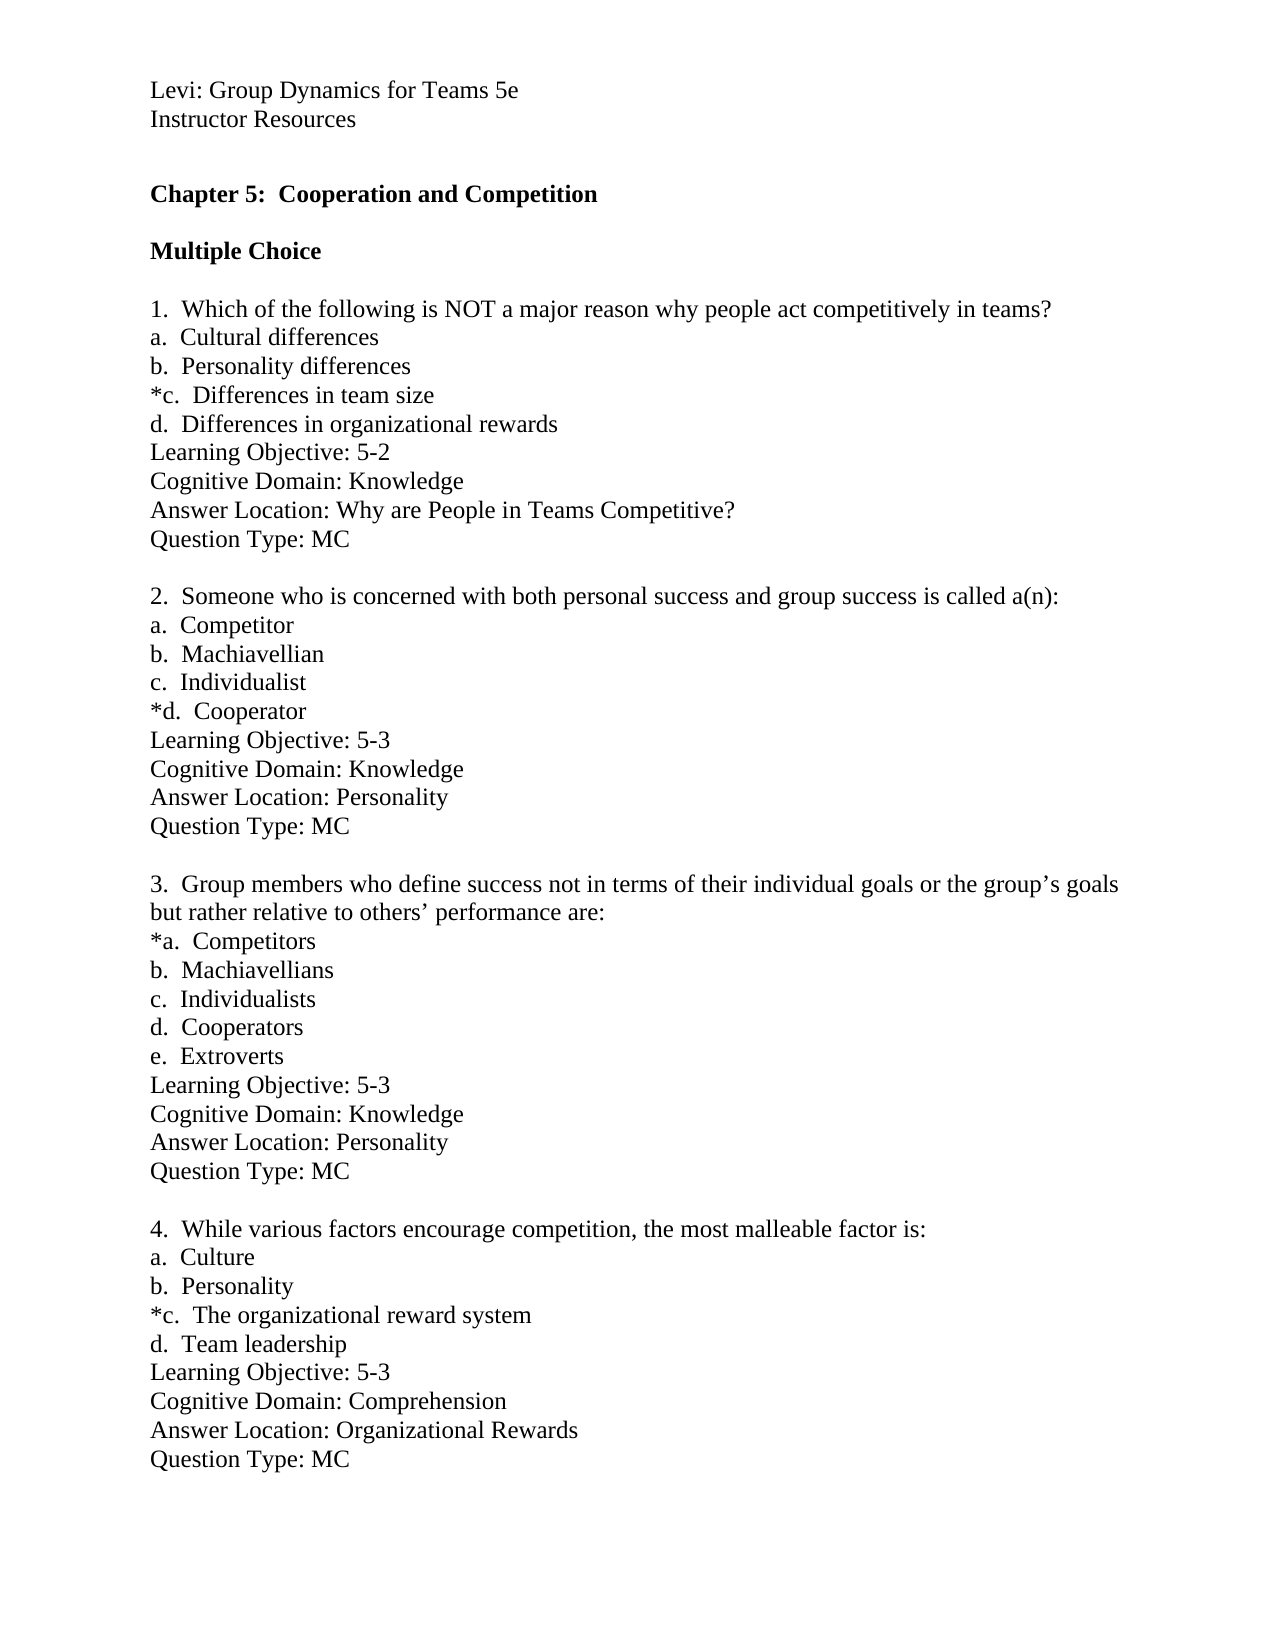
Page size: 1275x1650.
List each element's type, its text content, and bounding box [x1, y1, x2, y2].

text c. Individualist [150, 667, 1125, 696]
text *c. The organizational reward system [150, 1300, 1125, 1329]
text Answer Location: Personality [150, 782, 1125, 811]
text Cognitive Domain: Comprehension [150, 1386, 1125, 1415]
text d. Cooperators [150, 1012, 1125, 1041]
text 4. While various factors encourage competition, the most malleable factor is: [150, 1214, 1125, 1242]
text Answer Location: Why are People in Teams Competitive? Question Type: MC [150, 495, 1125, 552]
text Answer Location: Organizational Rewards [150, 1415, 1125, 1444]
text a. Competitor [150, 610, 1125, 639]
text Learning Objective: 5-3 [150, 725, 1125, 754]
text Learning Objective: 5-2 [150, 437, 1125, 466]
text Cognitive Domain: Knowledge [150, 466, 1125, 495]
text d. Differences in organizational rewards [150, 409, 1125, 437]
text *d. Cooperator [150, 696, 1125, 725]
text Learning Objective: 5-3 [150, 1070, 1125, 1099]
text *a. Competitors [150, 926, 1125, 955]
text Answer Location: Personality [150, 1127, 1125, 1156]
text 2. Someone who is concerned with both personal success and group success is called a(n): [150, 581, 1125, 610]
text a. Cultural differences [150, 322, 1125, 351]
text Cognitive Domain: Knowledge [150, 754, 1125, 782]
text Learning Objective: 5-3 [150, 1357, 1125, 1386]
text Question Type: MC [150, 811, 1125, 840]
text d. Team leadership [150, 1329, 1125, 1357]
text b. Personality [150, 1271, 1125, 1300]
text Question Type: MC [150, 1444, 1125, 1472]
text Question Type: MC [150, 1156, 1125, 1185]
text e. Extroverts [150, 1041, 1125, 1070]
text c. Individualists [150, 984, 1125, 1012]
text Multiple Choice [150, 236, 1125, 265]
text a. Culture [150, 1242, 1125, 1271]
text *c. Differences in team size [150, 380, 1125, 409]
text 1. Which of the following is NOT a major reason why people act competitively in teams? [150, 294, 1125, 322]
text Cognitive Domain: Knowledge [150, 1099, 1125, 1127]
text Chapter 5: Cooperation and Competition [150, 179, 1125, 207]
text b. Machiavellian [150, 639, 1125, 667]
text 3. Group members who define success not in terms of their individual goals or the group’s goals but rather relative to others’ performance are: [150, 869, 1125, 926]
text b. Machiavellians [150, 955, 1125, 984]
text b. Personality differences [150, 351, 1125, 380]
